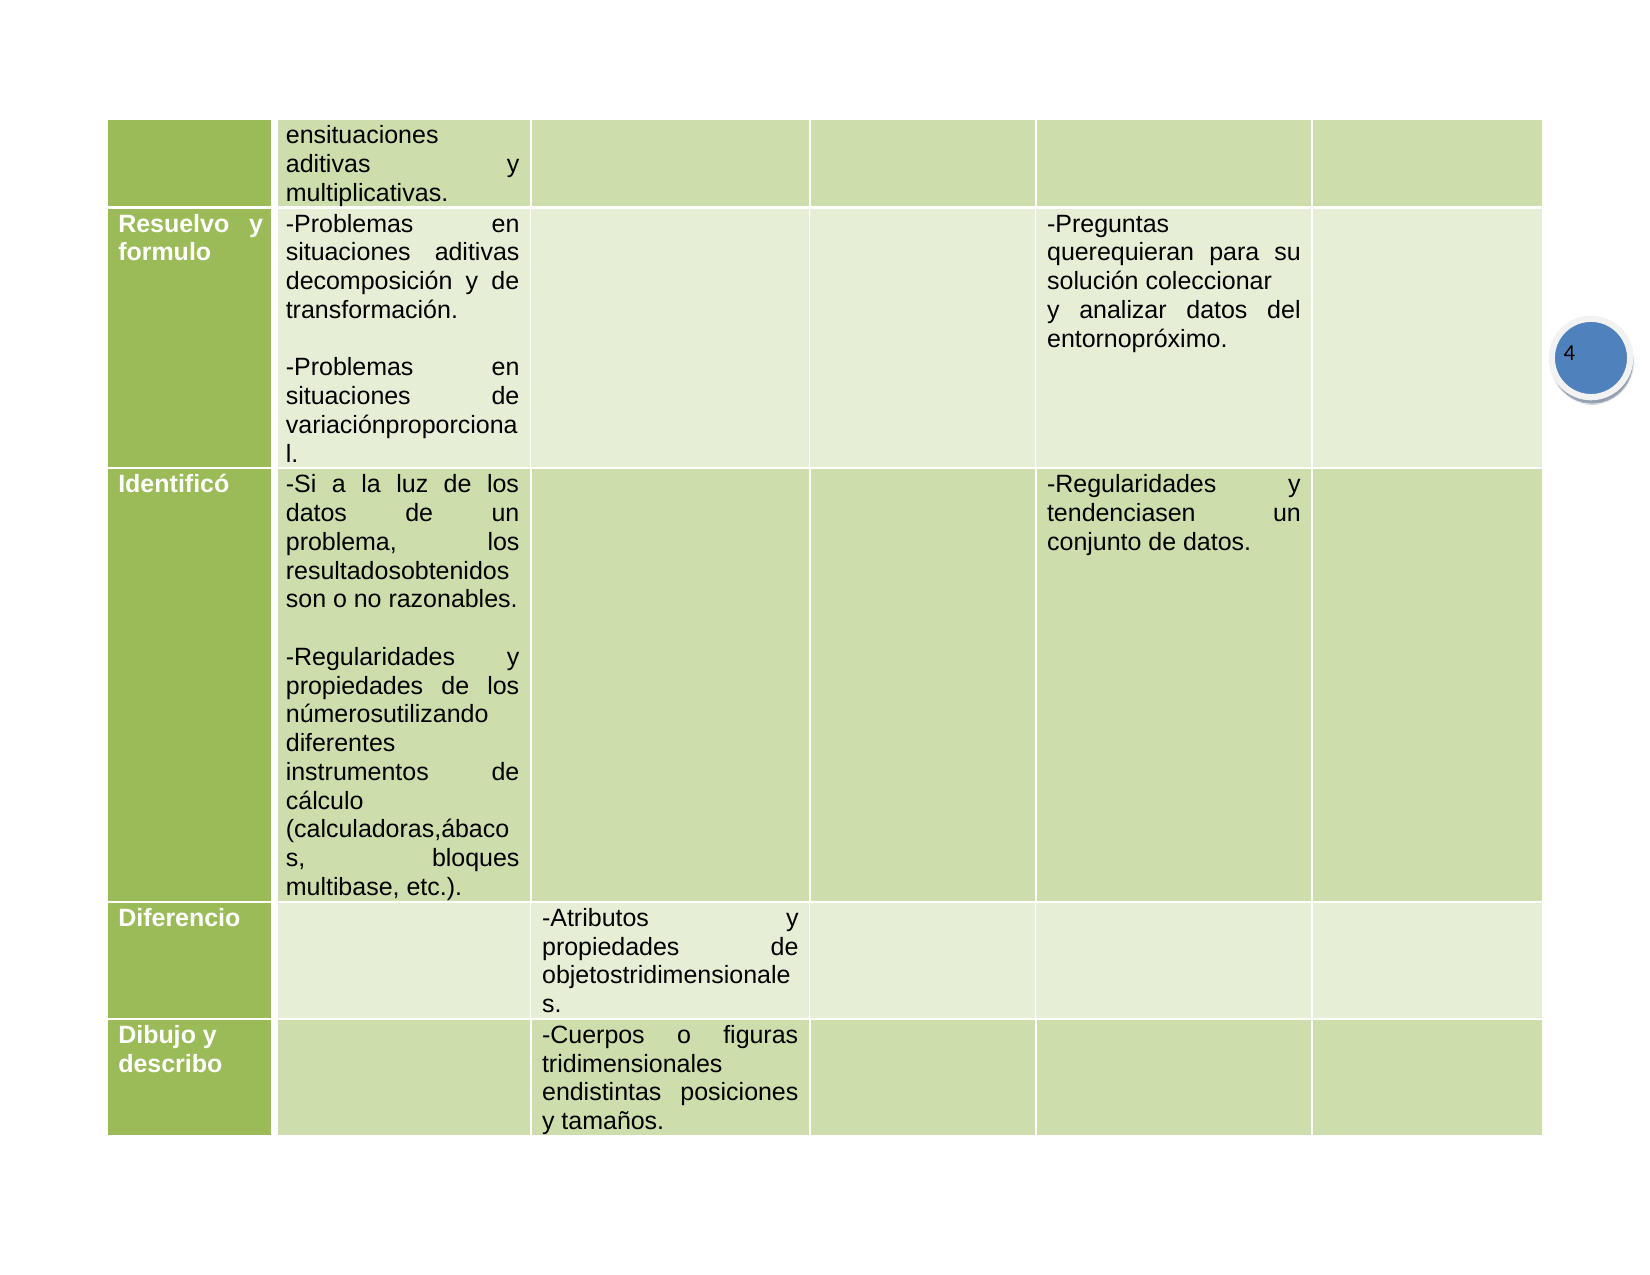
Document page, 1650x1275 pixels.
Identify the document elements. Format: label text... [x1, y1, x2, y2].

table_cell [811, 469, 1035, 901]
table_cell [278, 903, 530, 1018]
table_cell -Preguntas querequieran para su solución coleccionar y analizar datos del entornopróximo. [1036, 209, 1311, 467]
table_cell Uso [108, 120, 271, 206]
table_cell [532, 469, 809, 901]
table_cell -Cuerpos o figuras tridimensionales endistintas posiciones y tamaños. [532, 1020, 809, 1135]
table_cell [1037, 120, 1311, 206]
table_cell Resuelvo y formulo [108, 209, 271, 467]
table_cell [1036, 903, 1311, 1018]
table_cell [1313, 903, 1542, 1018]
table_cell [1313, 209, 1542, 467]
table_cell -Regularidades y tendenciasen un conjunto de datos. [1037, 469, 1311, 901]
table_cell [531, 209, 809, 467]
table_cell Diferencio [108, 903, 271, 1018]
table_cell Identificó [108, 469, 271, 901]
table_cell [278, 1020, 530, 1135]
table_cell [811, 1020, 1035, 1135]
table_cell -Si a la luz de los datos de un problema, los resultadosobtenidos son o no razonables. -Regularidades y propiedades de los númerosutilizando diferentes instrumentos de cálculo (calculadoras,ábacos, bloques multibase, etc.). [278, 469, 530, 901]
table_cell -Atributos y propiedades de objetostridimensionales. [531, 903, 809, 1018]
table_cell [278, 120, 530, 206]
table_cell [532, 120, 809, 206]
table_cell [1313, 120, 1542, 206]
table_cell [1313, 1020, 1542, 1135]
table_cell [1037, 1020, 1311, 1135]
table_cell -Problemas en situaciones aditivas decomposición y de transformación. -Problemas en situaciones de variaciónproporcional. [278, 209, 530, 467]
table_cell [810, 209, 1035, 467]
table_cell [1313, 469, 1542, 901]
table_cell [811, 120, 1035, 206]
table_cell Dibujo y describo [108, 1020, 271, 1135]
table_cell [810, 903, 1035, 1018]
